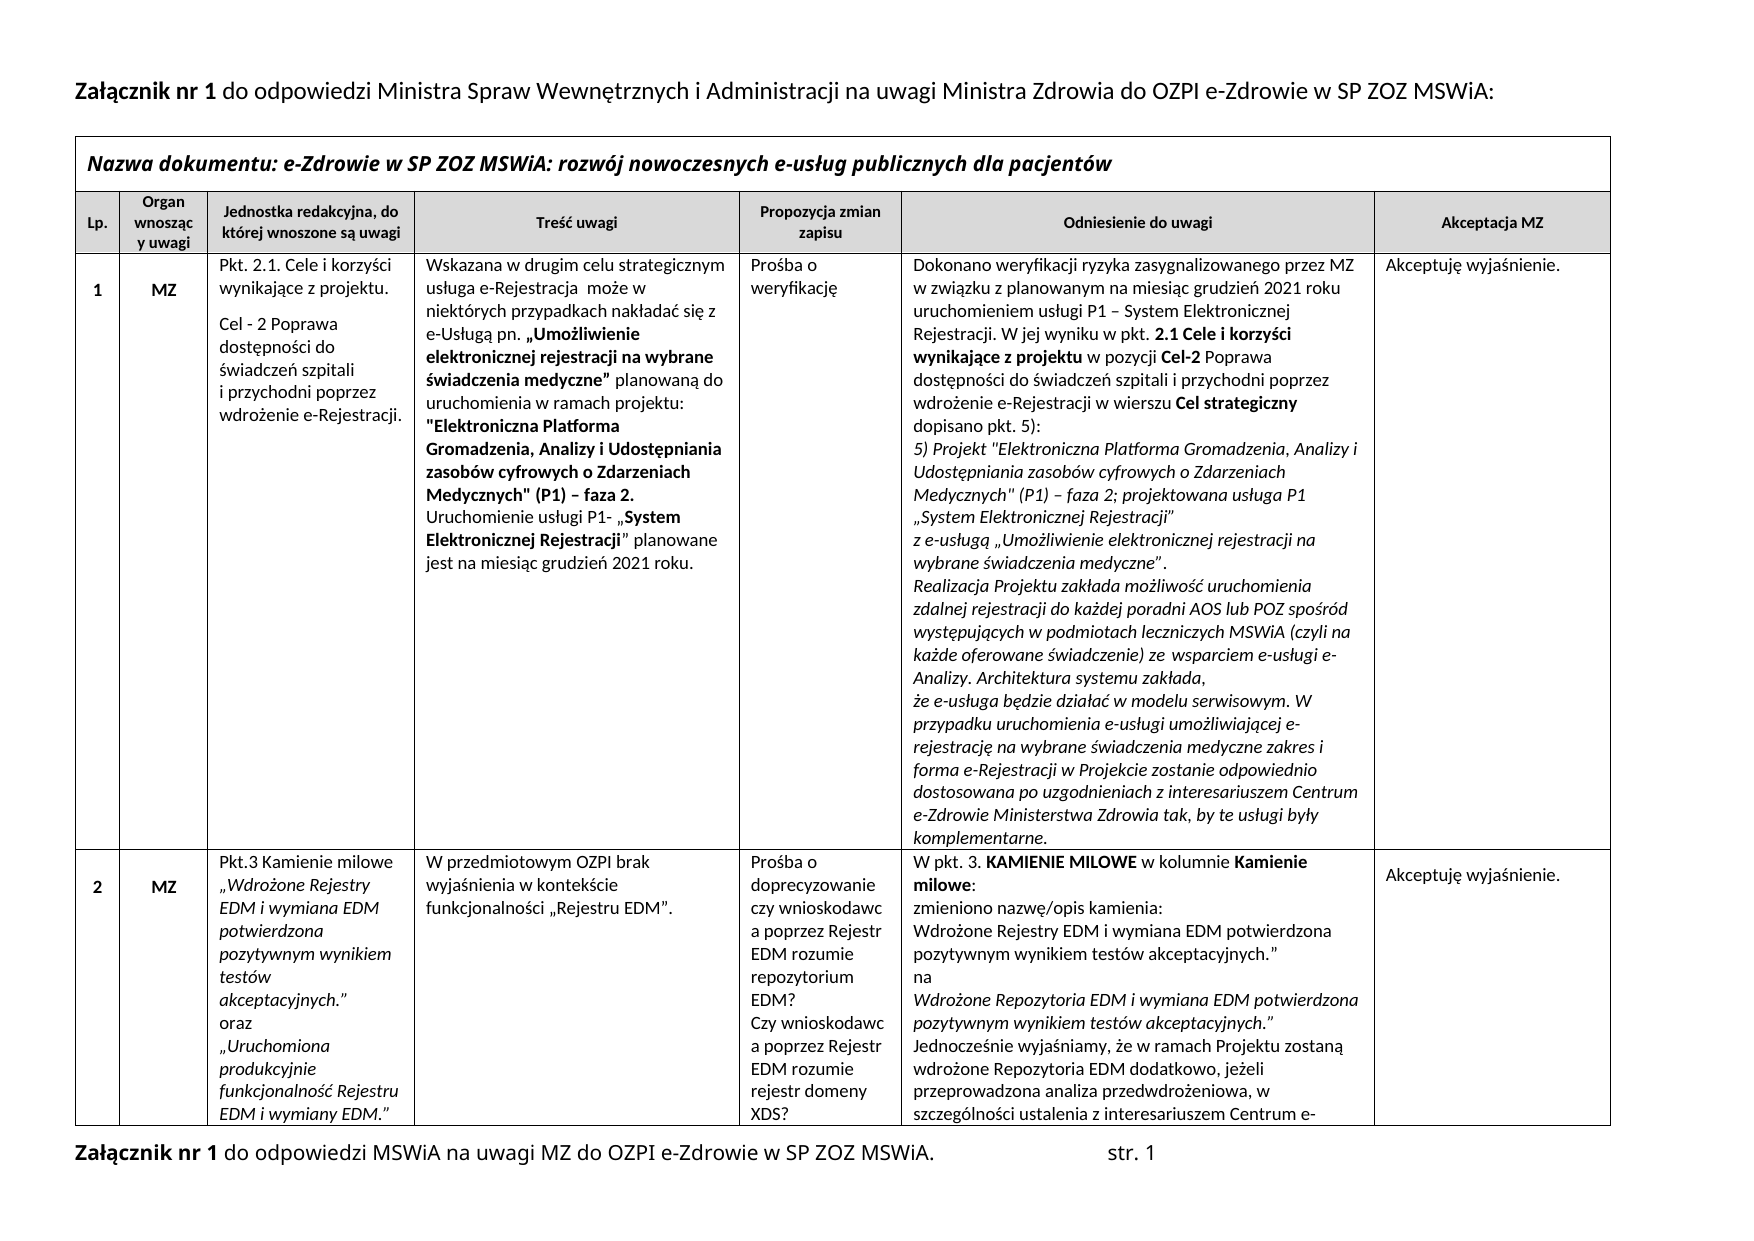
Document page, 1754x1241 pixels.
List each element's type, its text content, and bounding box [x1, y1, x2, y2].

table_cell Organ wnoszący uwagi [120, 192, 207, 252]
table_cell Jednostka redakcyjna, do której wnoszone są uwagi [208, 192, 414, 252]
table_header Nazwa dokumentu: e-Zdrowie w SP ZOZ MSWiA: rozwój nowoczesnych e-usług publicznych dla pacjentów [76, 137, 1610, 191]
table_cell MZ [120, 254, 207, 849]
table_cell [1375, 850, 1610, 1125]
table_cell Dokonano weryfikacji ryzyka zasygnalizowanego przez MZ w związku z planowanym na miesiąc grudzień 2021 roku uruchomieniem usługi P1 – System Elektronicznej Rejestracji. W jej wyniku w pkt. 2.1 Cele i korzyści wynikające z projektu w pozycji Cel-2 Poprawa dostępności do świadczeń szpitali i przychodni poprzez wdrożenie e-Rejestracji w wierszu Cel strategiczny dopisano pkt. 5): 5) Projekt "Elektroniczna Platforma Gromadzenia, Analizy i Udostępniania zasobów cyfrowych o Zdarzeniach Medycznych" (P1) – faza 2; projektowana usługa P1 „System Elektronicznej Rejestracji” z e-usługą „Umożliwienie elektronicznej rejestracji na wybrane świadczenia medyczne”. Realizacja Projektu zakłada możliwość uruchomienia zdalnej rejestracji do każdej poradni AOS lub POZ spośród występujących w podmiotach leczniczych MSWiA (czyli na każde oferowane świadczenie) ze wsparciem e-usługi e-Analizy. Architektura systemu zakłada, że e-usługa będzie działać w modelu serwisowym. W przypadku uruchomienia e-usługi umożliwiającej e-rejestrację na wybrane świadczenia medyczne zakres i forma e-Rejestracji w Projekcie zostanie odpowiednio dostosowana po uzgodnieniach z interesariuszem Centrum e-Zdrowie Ministerstwa Zdrowia tak, by te usługi były komplementarne. [902, 254, 1374, 849]
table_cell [902, 850, 1374, 1125]
table_cell Pkt. 2.1. Cele i korzyści wynikające z projektu. Cel - 2 Poprawa dostępności do świadczeń szpitali i przychodni poprzez wdrożenie e-Rejestracji. [208, 254, 414, 849]
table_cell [740, 850, 901, 1125]
table_cell Prośba o weryfikację [740, 254, 901, 849]
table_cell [415, 850, 739, 1125]
table_cell Akceptacja MZ [1375, 192, 1610, 252]
table_cell MZ [120, 850, 207, 1125]
table_cell Propozycja zmian zapisu [740, 192, 901, 252]
text Załącznik nr 1 do odpowiedzi Ministra Spraw Wewnętrznych i Administracji na uwagi Ministra Zdrowia do OZPI e-Zdrowie w SP ZOZ MSWiA: [75, 75, 1679, 106]
table_cell 2 [76, 850, 119, 1125]
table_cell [208, 850, 414, 1125]
table_cell 1 [76, 254, 119, 849]
table_cell Treść uwagi [415, 192, 739, 252]
table_cell Lp. [76, 192, 119, 252]
table_cell Odniesienie do uwagi [902, 192, 1374, 252]
table_cell Akceptuję wyjaśnienie. [1375, 254, 1610, 849]
table_cell Wskazana w drugim celu strategicznym usługa e-Rejestracja może w niektórych przypadkach nakładać się z e-Usługą pn. „Umożliwienie elektronicznej rejestracji na wybrane świadczenia medyczne” planowaną do uruchomienia w ramach projektu: "Elektroniczna Platforma Gromadzenia, Analizy i Udostępniania zasobów cyfrowych o Zdarzeniach Medycznych" (P1) – faza 2. Uruchomienie usługi P1- „System Elektronicznej Rejestracji” planowane jest na miesiąc grudzień 2021 roku. [415, 254, 739, 849]
